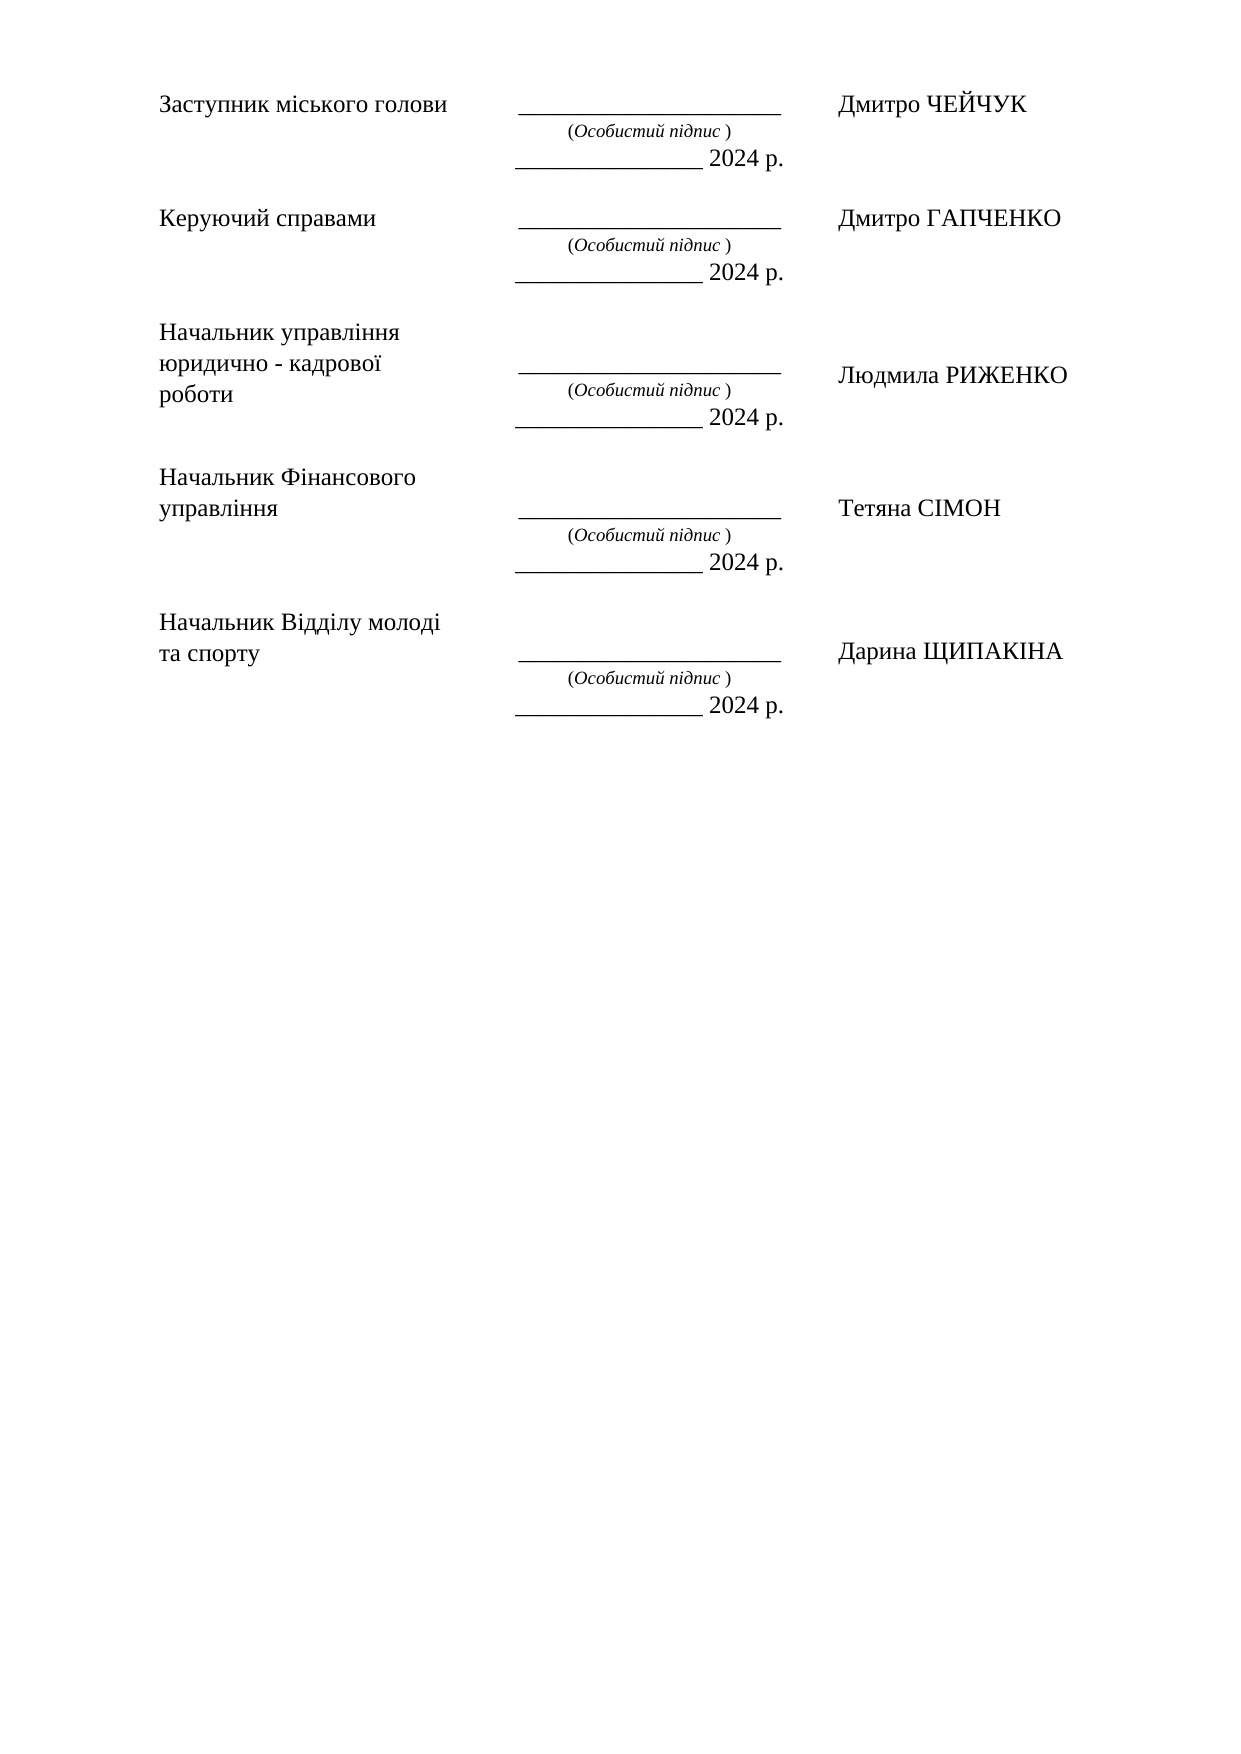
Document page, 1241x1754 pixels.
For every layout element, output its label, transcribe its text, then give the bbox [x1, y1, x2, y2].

table_cell _____________________ (Особистий підпис ) _______________ 2024 р. [472, 607, 827, 750]
table_cell _____________________ (Особистий підпис ) _______________ 2024 р. [472, 317, 827, 462]
table_cell _____________________ (Особистий підпис ) _______________ 2024 р. [472, 462, 827, 607]
table_cell Дарина ЩИПАКІНА [827, 607, 1121, 750]
table_cell Людмила РИЖЕНКО [827, 317, 1121, 462]
table_header Дмитро ЧЕЙЧУК [827, 89, 1121, 203]
table_cell Начальник Відділу молоді та спорту [148, 607, 472, 750]
table_cell Тетяна СІМОН [827, 462, 1121, 607]
table_cell _____________________ (Особистий підпис ) _______________ 2024 р. [472, 203, 827, 317]
table_cell Дмитро ГАПЧЕНКО [827, 203, 1121, 317]
table_header _____________________ (Особистий підпис ) _______________ 2024 р. [472, 89, 827, 203]
table_cell Начальник Фінансового управління [148, 462, 472, 607]
table_cell Начальник управління юридично - кадрової роботи [148, 317, 472, 462]
table_header Заступник міського голови [148, 89, 472, 203]
table_cell Керуючий справами [148, 203, 472, 317]
